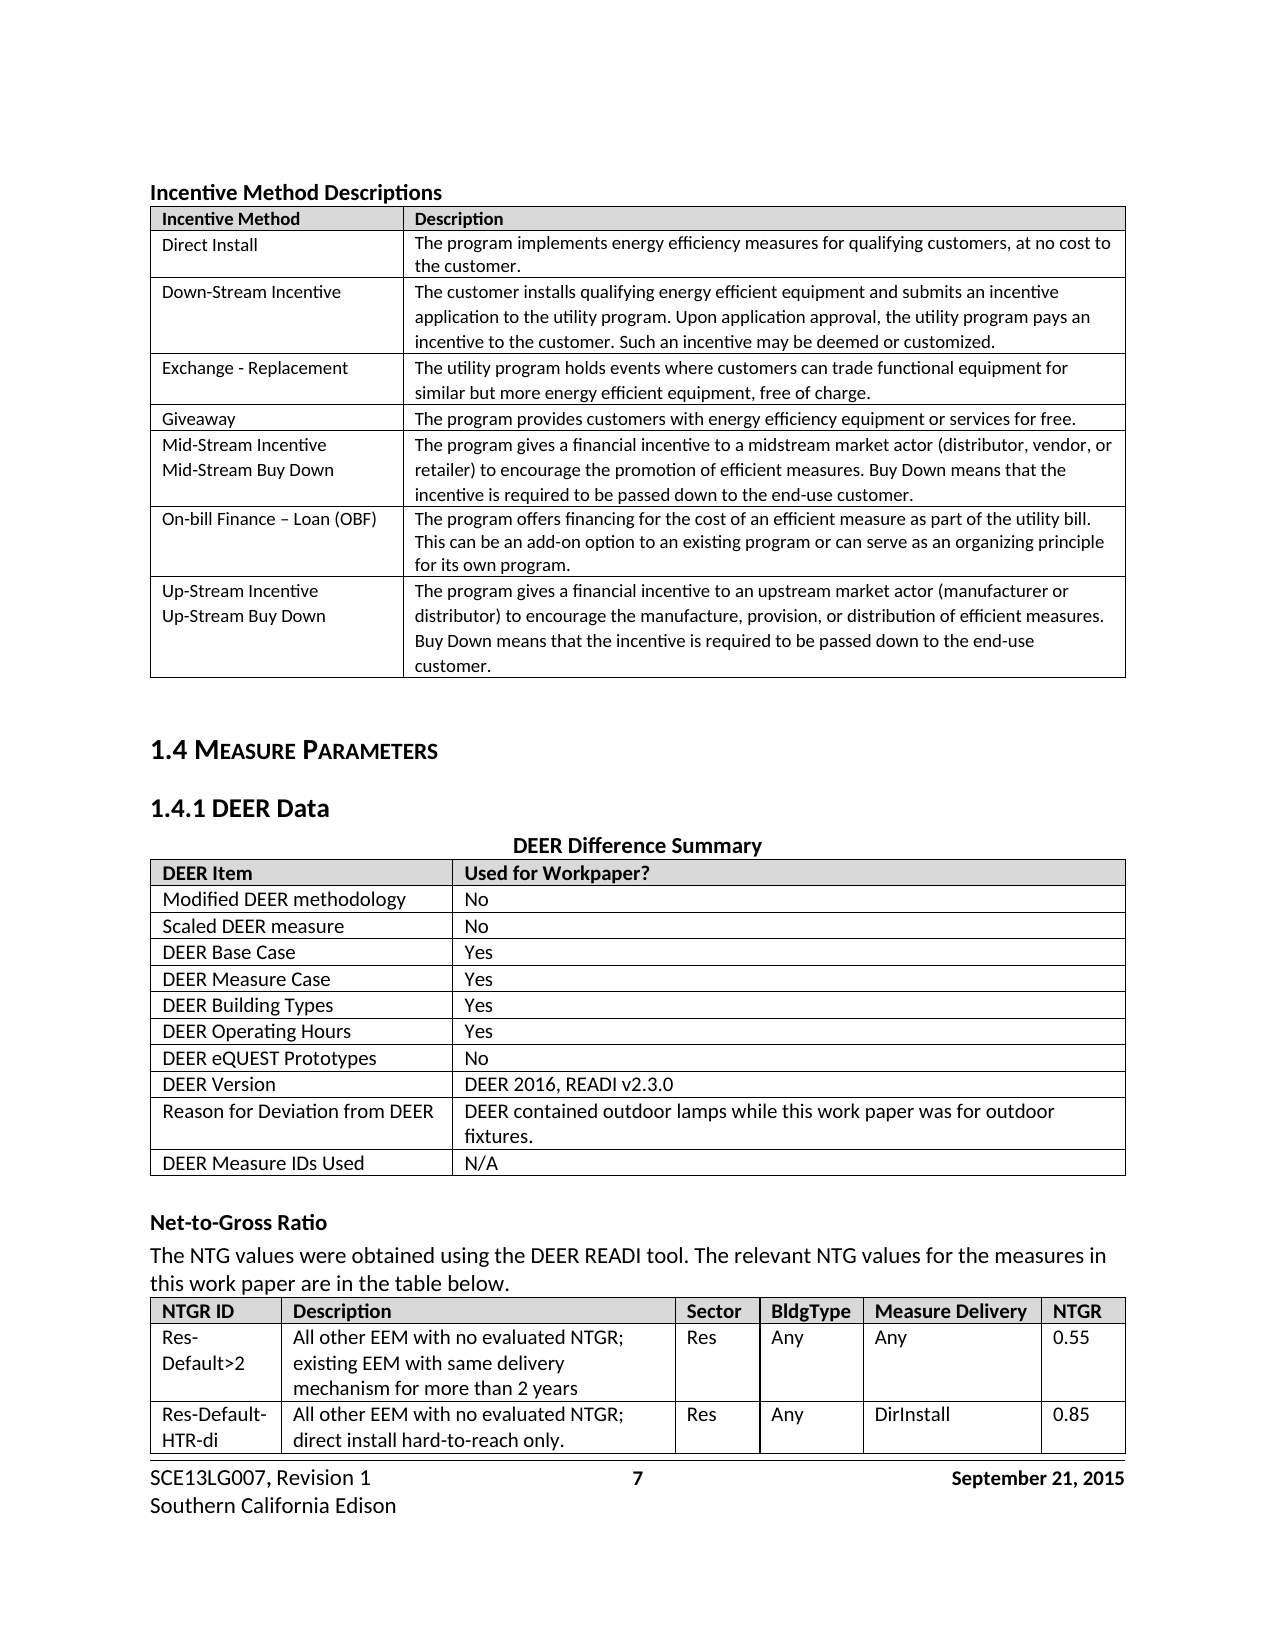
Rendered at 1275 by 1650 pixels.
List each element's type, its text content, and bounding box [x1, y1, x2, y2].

table_cell Yes [453, 939, 1125, 965]
table_cell No [453, 913, 1125, 938]
table_cell The program provides customers with energy efficiency equipment or services for free. [404, 405, 1125, 430]
table_header Measure Delivery [864, 1298, 1041, 1323]
table_header Description [282, 1298, 675, 1323]
table_cell Res-Default>2 [151, 1324, 281, 1401]
table_cell Up-Stream Incentive Up-Stream Buy Down [151, 577, 403, 677]
table_cell The utility program holds events where customers can trade functional equipment for similar but more energy efficient equipment, free of charge. [404, 354, 1125, 404]
table_cell The program implements energy efficiency measures for qualifying customers, at no cost to the customer. [404, 231, 1125, 277]
table_cell Yes [453, 992, 1125, 1018]
table_cell DEER Version [151, 1072, 452, 1097]
table_cell Any [761, 1324, 863, 1401]
table_cell DEER 2016, READI v2.3.0 [453, 1072, 1125, 1097]
table_cell Exchange - Replacement [151, 354, 403, 404]
subtitle 1.4.1 DEER Data [150, 792, 1125, 824]
table_header DEER Item [151, 860, 452, 885]
table_cell Yes [453, 966, 1125, 991]
table_cell No [453, 886, 1125, 912]
table_cell DirInstall [864, 1402, 1041, 1452]
table_cell Res [676, 1324, 759, 1401]
text DEER Difference Summary [150, 831, 1125, 859]
table_cell Direct Install [151, 231, 403, 277]
table_header Description [404, 207, 1125, 230]
table_header Used for Workpaper? [453, 860, 1125, 885]
table_cell DEER eQUEST Prototypes [151, 1045, 452, 1071]
table_header BldgType [761, 1298, 863, 1323]
table_cell Mid-Stream Incentive Mid-Stream Buy Down [151, 431, 403, 506]
table_cell No [453, 1045, 1125, 1071]
table_cell DEER Operating Hours [151, 1019, 452, 1044]
text Net-to-Gross Ratio [150, 1208, 1125, 1237]
table_cell Modified DEER methodology [151, 886, 452, 912]
table_cell The customer installs qualifying energy efficient equipment and submits an incentive application to the utility program. Upon application approval, the utility program pays an incentive to the customer. Such an incentive may be deemed or customized. [404, 278, 1125, 353]
text Incentive Method Descriptions [150, 178, 1125, 206]
table_cell Yes [453, 1019, 1125, 1044]
table_cell Giveaway [151, 405, 403, 430]
table_cell DEER Base Case [151, 939, 452, 965]
table_cell On-bill Finance – Loan (OBF) [151, 507, 403, 576]
table_cell DEER Measure IDs Used [151, 1150, 452, 1175]
table_cell All other EEM with no evaluated NTGR; direct install hard-to-reach only. [282, 1402, 675, 1452]
table_cell 0.55 [1042, 1324, 1125, 1401]
table_header Sector [676, 1298, 759, 1323]
table_cell Any [761, 1402, 863, 1452]
table_cell The program gives a financial incentive to a midstream market actor (distributor, vendor, or retailer) to encourage the promotion of efficient measures. Buy Down means that the incentive is required to be passed down to the end-use customer. [404, 431, 1125, 506]
text The NTG values were obtained using the DEER READI tool. The relevant NTG values for the measures in this work paper are in the table below. [150, 1241, 1125, 1297]
table_cell Res [676, 1402, 759, 1452]
table_cell Down-Stream Incentive [151, 278, 403, 353]
table_header NTGR ID [151, 1298, 281, 1323]
table_cell Reason for Deviation from DEER [151, 1098, 452, 1149]
table_cell Scaled DEER measure [151, 913, 452, 938]
table_cell Any [864, 1324, 1041, 1401]
table_cell The program offers financing for the cost of an efficient measure as part of the utility bill. This can be an add-on option to an existing program or can serve as an organizing principle for its own program. [404, 507, 1125, 576]
table_cell DEER Building Types [151, 992, 452, 1018]
table_cell N/A [453, 1150, 1125, 1175]
table_cell DEER Measure Case [151, 966, 452, 991]
table_cell 0.85 [1042, 1402, 1125, 1452]
table_cell The program gives a financial incentive to an upstream market actor (manufacturer or distributor) to encourage the manufacture, provision, or distribution of efficient measures. Buy Down means that the incentive is required to be passed down to the end-use customer. [404, 577, 1125, 677]
table_cell All other EEM with no evaluated NTGR; existing EEM with same delivery mechanism for more than 2 years [282, 1324, 675, 1401]
table_cell Res-Default-HTR-di [151, 1402, 281, 1452]
table_cell DEER contained outdoor lamps while this work paper was for outdoor fixtures. [453, 1098, 1125, 1149]
subtitle 1.4 Measure Parameters [150, 731, 1125, 767]
table_header NTGR [1042, 1298, 1125, 1323]
table_header Incentive Method [151, 207, 403, 230]
